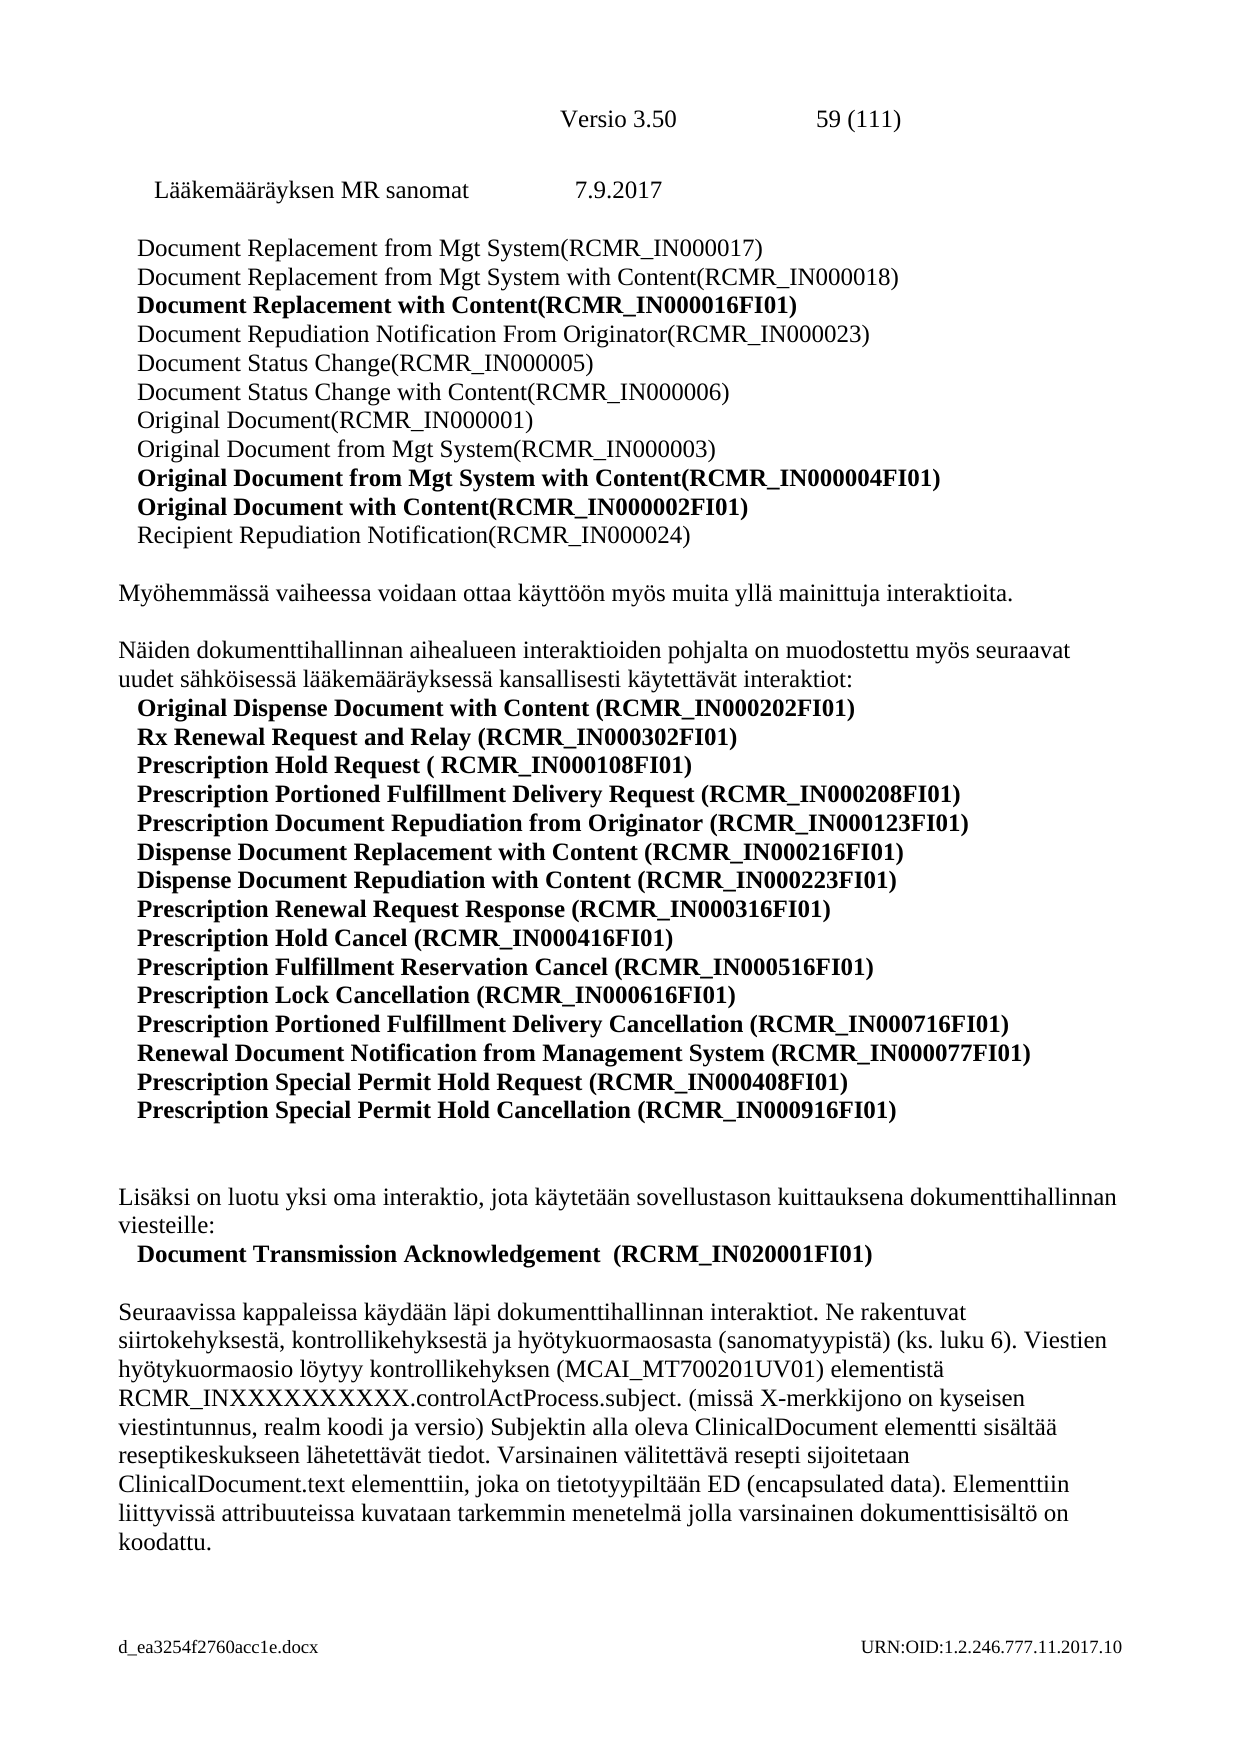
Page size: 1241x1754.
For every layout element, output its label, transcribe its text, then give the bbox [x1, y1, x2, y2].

text Dispense Document Repudiation with Content (RCMR_IN000223FI01) [118, 866, 1122, 894]
text Prescription Portioned Fulfillment Delivery Cancellation (RCMR_IN000716FI01) [118, 1009, 1122, 1038]
text Original Document with Content(RCMR_IN000002FI01) [118, 492, 1122, 521]
text Prescription Special Permit Hold Cancellation (RCMR_IN000916FI01) [118, 1096, 1122, 1124]
text Prescription Hold Cancel (RCMR_IN000416FI01) [118, 923, 1122, 952]
text Prescription Lock Cancellation (RCMR_IN000616FI01) [118, 981, 1122, 1009]
text Prescription Document Repudiation from Originator (RCMR_IN000123FI01) [118, 808, 1122, 837]
text Document Transmission Acknowledgement (RCRM_IN020001FI01) [118, 1239, 1122, 1268]
text Lisäksi on luotu yksi oma interaktio, jota käytetään sovellustason kuittauksena dokumenttihallinnan viesteille: [118, 1182, 1122, 1239]
text Prescription Fulfillment Reservation Cancel (RCMR_IN000516FI01) [118, 952, 1122, 981]
text Document Status Change with Content(RCMR_IN000006) [118, 377, 1122, 406]
text Prescription Portioned Fulfillment Delivery Request (RCMR_IN000208FI01) [118, 779, 1122, 808]
text Document Replacement from Mgt System(RCMR_IN000017) [118, 233, 1122, 262]
text Original Document from Mgt System(RCMR_IN000003) [118, 434, 1122, 463]
text Document Replacement with Content(RCMR_IN000016FI01) [118, 291, 1122, 319]
text Recipient Repudiation Notification(RCMR_IN000024) [118, 521, 1122, 549]
text Prescription Special Permit Hold Request (RCMR_IN000408FI01) [118, 1067, 1122, 1096]
text Rx Renewal Request and Relay (RCMR_IN000302FI01) [118, 722, 1122, 751]
text Dispense Document Replacement with Content (RCMR_IN000216FI01) [118, 837, 1122, 866]
text Näiden dokumenttihallinnan aihealueen interaktioiden pohjalta on muodostettu myös seuraavat uudet sähköisessä lääkemääräyksessä kansallisesti käytettävät interaktiot: [118, 636, 1122, 693]
text Myöhemmässä vaiheessa voidaan ottaa käyttöön myös muita yllä mainittuja interaktioita. [118, 578, 1122, 607]
text Document Repudiation Notification From Originator(RCMR_IN000023) [118, 319, 1122, 348]
text Prescription Renewal Request Response (RCMR_IN000316FI01) [118, 894, 1122, 923]
text Prescription Hold Request ( RCMR_IN000108FI01) [118, 751, 1122, 779]
text Document Status Change(RCMR_IN000005) [118, 348, 1122, 377]
text Renewal Document Notification from Management System (RCMR_IN000077FI01) [118, 1038, 1122, 1067]
text Original Document from Mgt System with Content(RCMR_IN000004FI01) [118, 463, 1122, 492]
text Original Dispense Document with Content (RCMR_IN000202FI01) [118, 693, 1122, 722]
text Original Document(RCMR_IN000001) [118, 406, 1122, 434]
text Seuraavissa kappaleissa käydään läpi dokumenttihallinnan interaktiot. Ne rakentuvat siirtokehyksestä, kontrollikehyksestä ja hyötykuormaosasta (sanomatyypistä) (ks. luku 6). Viestien hyötykuormaosio löytyy kontrollikehyksen (MCAI_MT700201UV01) elementistä RCMR_INXXXXXXXXXX.controlActProcess.subject. (missä X-merkkijono on kyseisen viestintunnus, realm koodi ja versio) Subjektin alla oleva ClinicalDocument elementti sisältää reseptikeskukseen lähetettävät tiedot. Varsinainen välitettävä resepti sijoitetaan ClinicalDocument.text elementtiin, joka on tietotyypiltään ED (encapsulated data). Elementtiin liittyvissä attribuuteissa kuvataan tarkemmin menetelmä jolla varsinainen dokumenttisisältö on koodattu. [118, 1297, 1122, 1556]
text Document Replacement from Mgt System with Content(RCMR_IN000018) [118, 262, 1122, 291]
